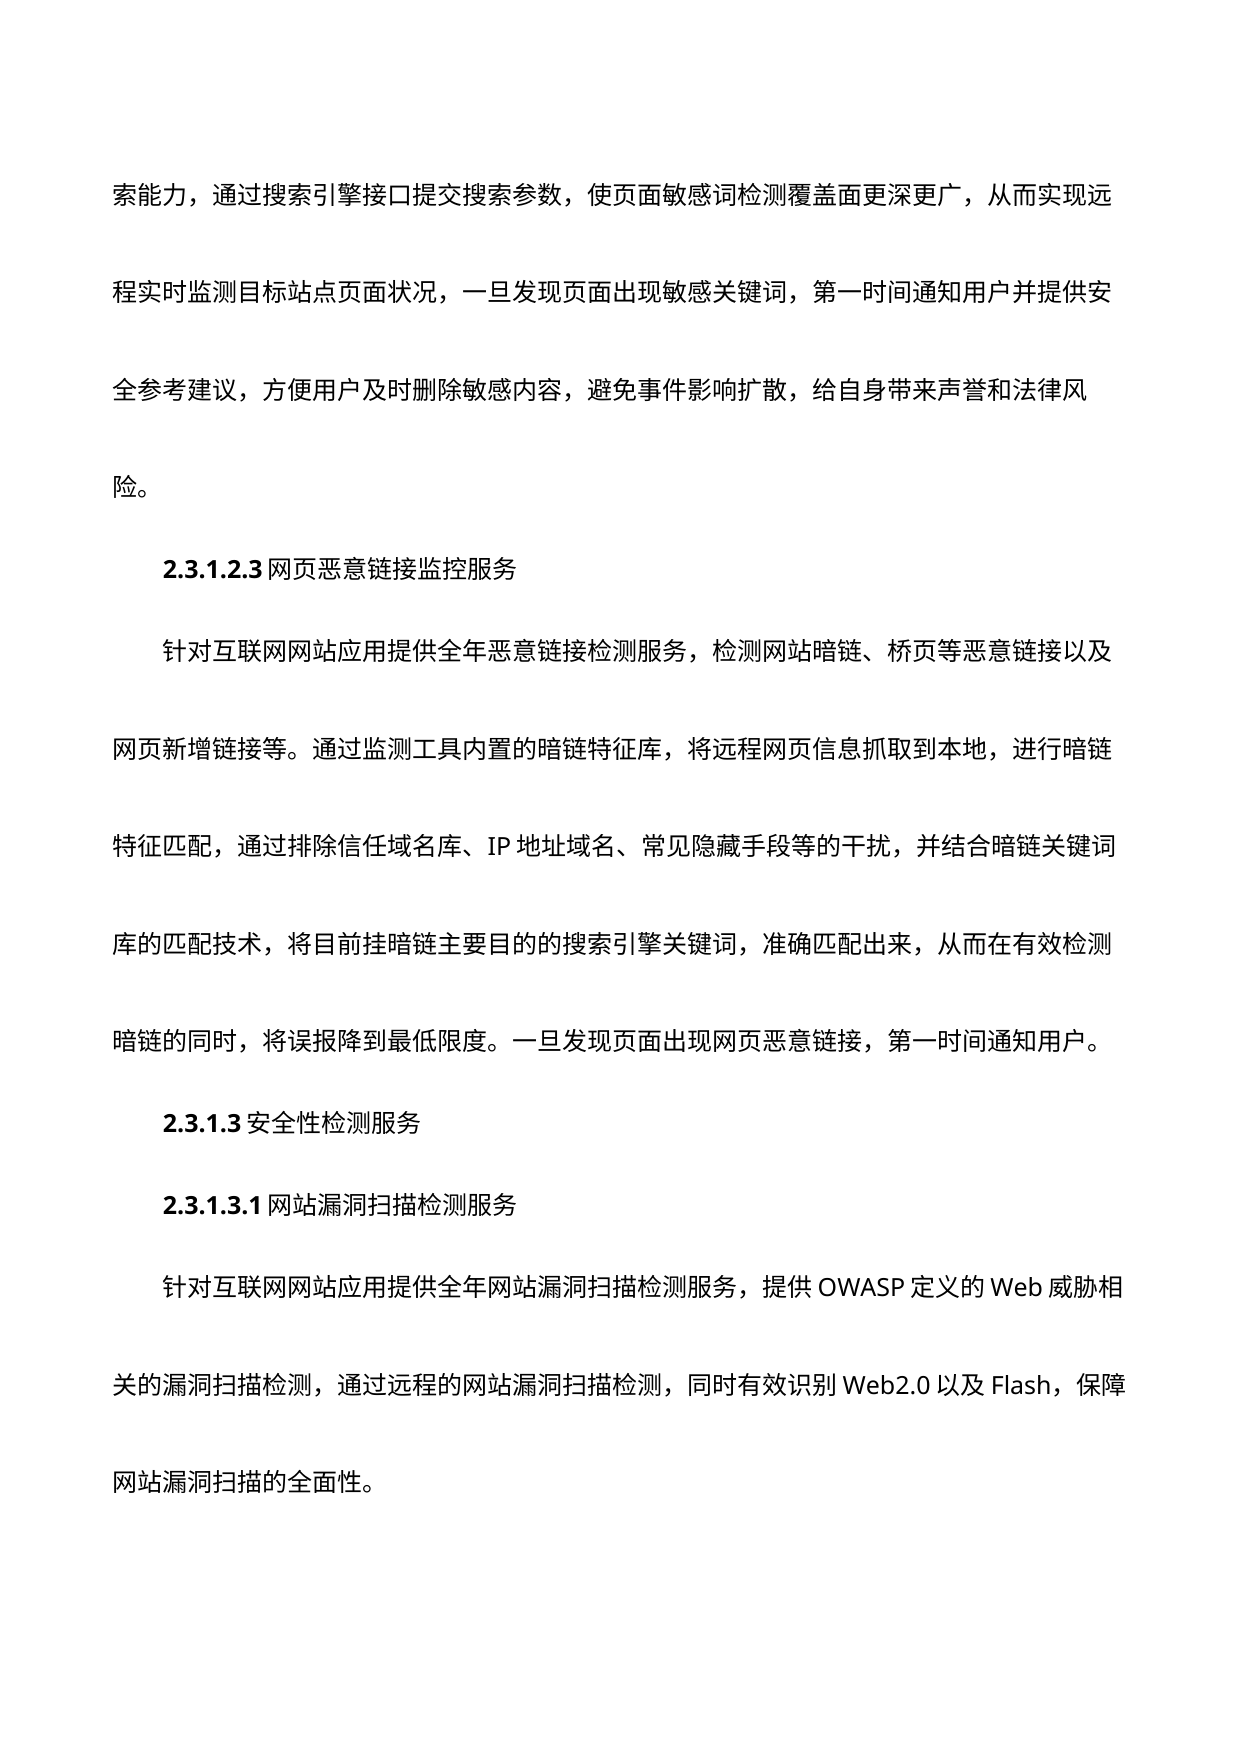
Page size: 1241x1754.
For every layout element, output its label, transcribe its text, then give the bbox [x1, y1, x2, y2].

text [112, 162, 1128, 519]
text 2.3.1.3.1网站漏洞扫描检测服务 [112, 1172, 1128, 1237]
text 针对互联网网站应用提供全年恶意链接检测服务，检测网站暗链、桥页等恶意链接以及网页新增链接等。通过监测工具内置的暗链特征库，将远程网页信息抓取到本地，进行暗链特征匹配，通过排除信任域名库、IP地址域名、常见隐藏手段等的干扰，并结合暗链关键词库的匹配技术，将目前挂暗链主要目的的搜索引擎关键词，准确匹配出来，从而在有效检测暗链的同时，将误报降到最低限度。一旦发现页面出现网页恶意链接，第一时间通知用户。 [112, 618, 1128, 1073]
text 2.3.1.2.3网页恶意链接监控服务 [112, 536, 1128, 601]
text 针对互联网网站应用提供全年网站漏洞扫描检测服务，提供OWASP定义的Web威胁相关的漏洞扫描检测，通过远程的网站漏洞扫描检测，同时有效识别Web2.0以及Flash，保障网站漏洞扫描的全面性。 [112, 1254, 1128, 1514]
text 2.3.1.3安全性检测服务 [112, 1090, 1128, 1155]
